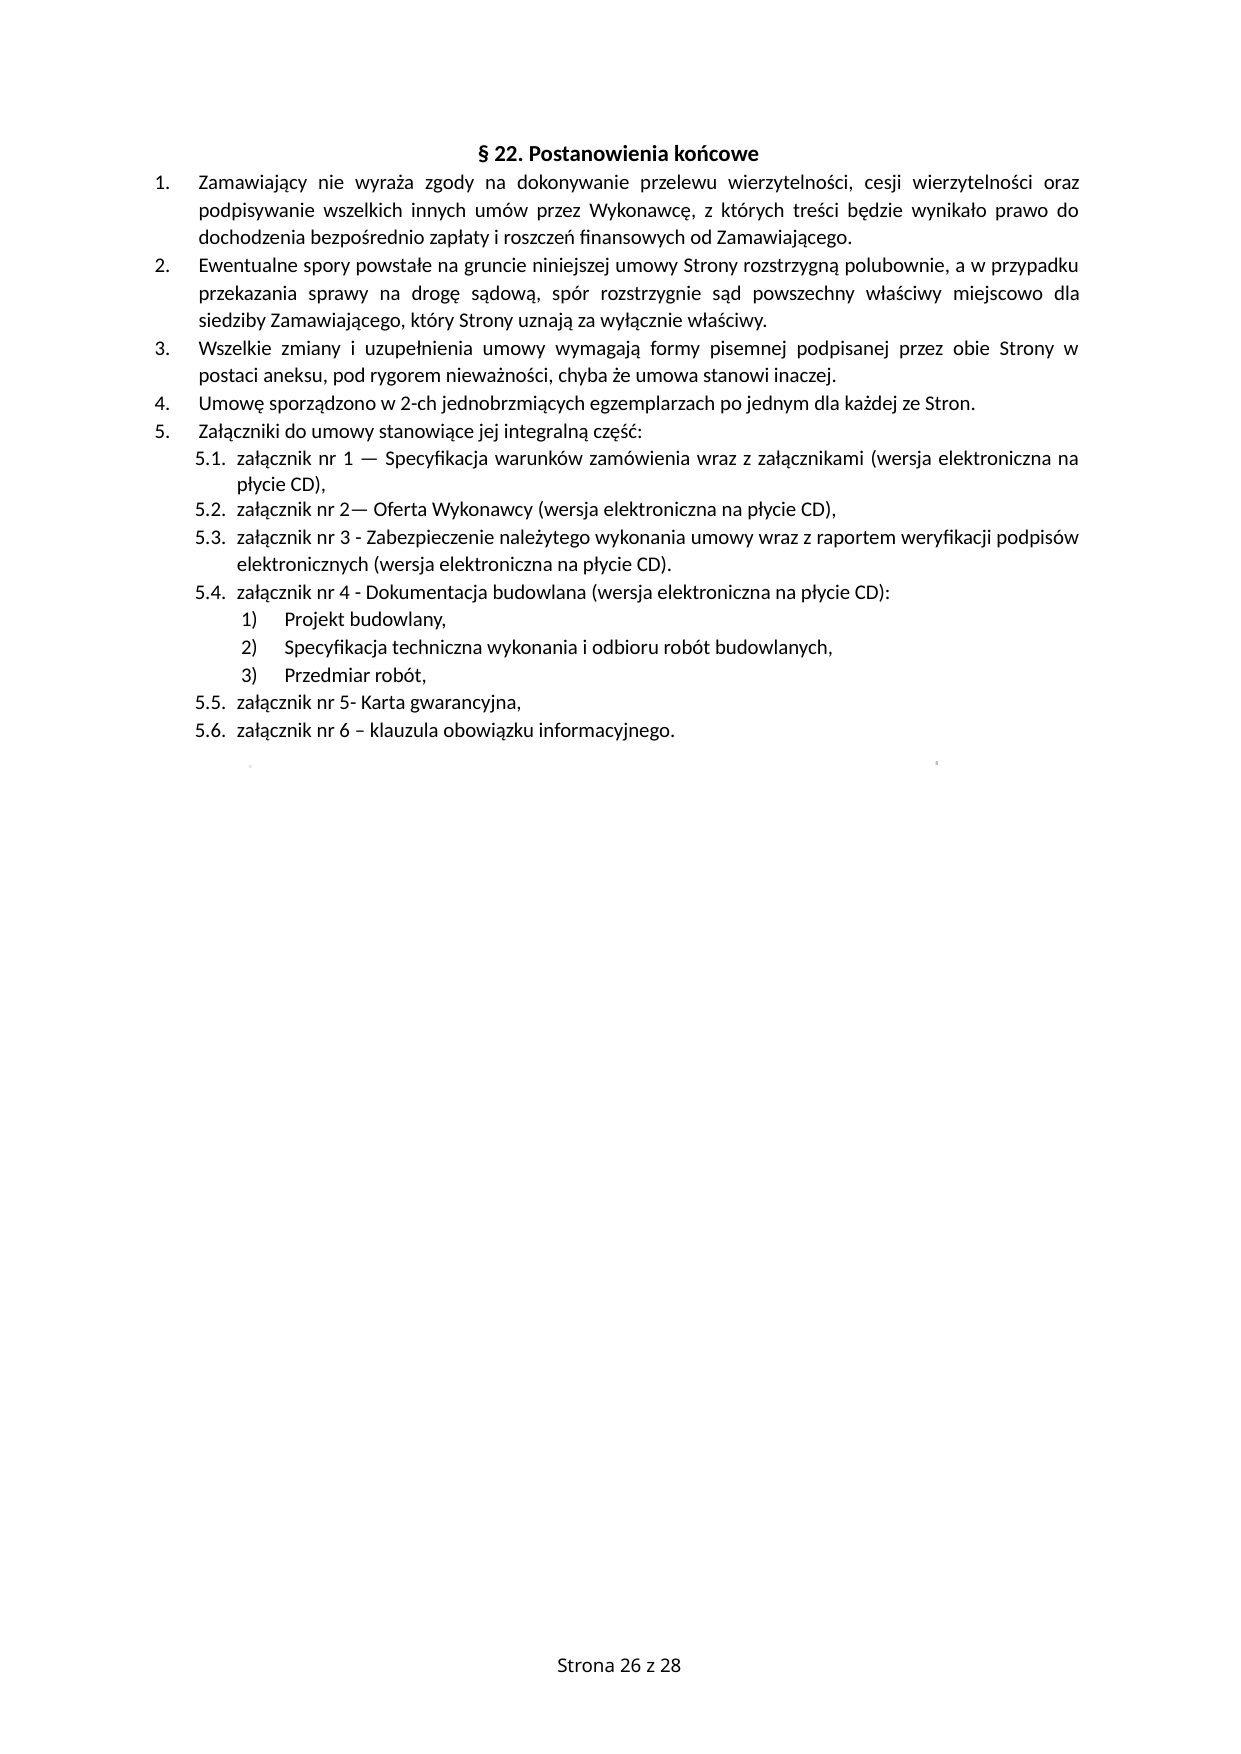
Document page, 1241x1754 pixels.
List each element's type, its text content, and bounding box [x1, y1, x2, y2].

list Specyfikacja techniczna wykonania i odbioru robót budowlanych, [241, 634, 1081, 660]
list Projekt budowlany, [241, 607, 1081, 632]
list Załączniki do umowy stanowiące jej integralną część: [154, 418, 1081, 443]
list Przedmiar robót, [241, 662, 1081, 687]
list Ewentualne spory powstałe na gruncie niniejszej umowy Strony rozstrzygną polubownie, a w przypadku przekazania sprawy na drogę sądową, spór rozstrzygnie sąd powszechny właściwy miejscowo dla siedziby Zamawiającego, który Strony uznają za wyłącznie właściwy. [154, 252, 1081, 333]
subtitle § 22. Postanowienia końcowe [167, 139, 1069, 167]
list załącznik nr 1 — Specyfikacja warunków zamówienia wraz z załącznikami (wersja elektroniczna na płycie CD), [194, 445, 1081, 496]
list załącznik nr 5- Karta gwarancyjna, [194, 689, 1081, 715]
list załącznik nr 2— Oferta Wykonawcy (wersja elektroniczna na płycie CD), [194, 496, 1081, 522]
list Umowę sporządzono w 2-ch jednobrzmiących egzemplarzach po jednym dla każdej ze Stron. [154, 390, 1081, 416]
list Zamawiający nie wyraża zgody na dokonywanie przelewu wierzytelności, cesji wierzytelności oraz podpisywanie wszelkich innych umów przez Wykonawcę, z których treści będzie wynikało prawo do dochodzenia bezpośrednio zapłaty i roszczeń finansowych od Zamawiającego. [154, 169, 1081, 250]
list załącznik nr 3 - Zabezpieczenie należytego wykonania umowy wraz z raportem weryfikacji podpisów elektronicznych (wersja elektroniczna na płycie CD). [194, 524, 1081, 577]
list Wszelkie zmiany i uzupełnienia umowy wymagają formy pisemnej podpisanej przez obie Strony w postaci aneksu, pod rygorem nieważności, chyba że umowa stanowi inaczej. [154, 335, 1081, 388]
list załącznik nr 6 – klauzula obowiązku informacyjnego. [194, 717, 1081, 742]
list załącznik nr 4 - Dokumentacja budowlana (wersja elektroniczna na płycie CD): [194, 579, 1081, 604]
